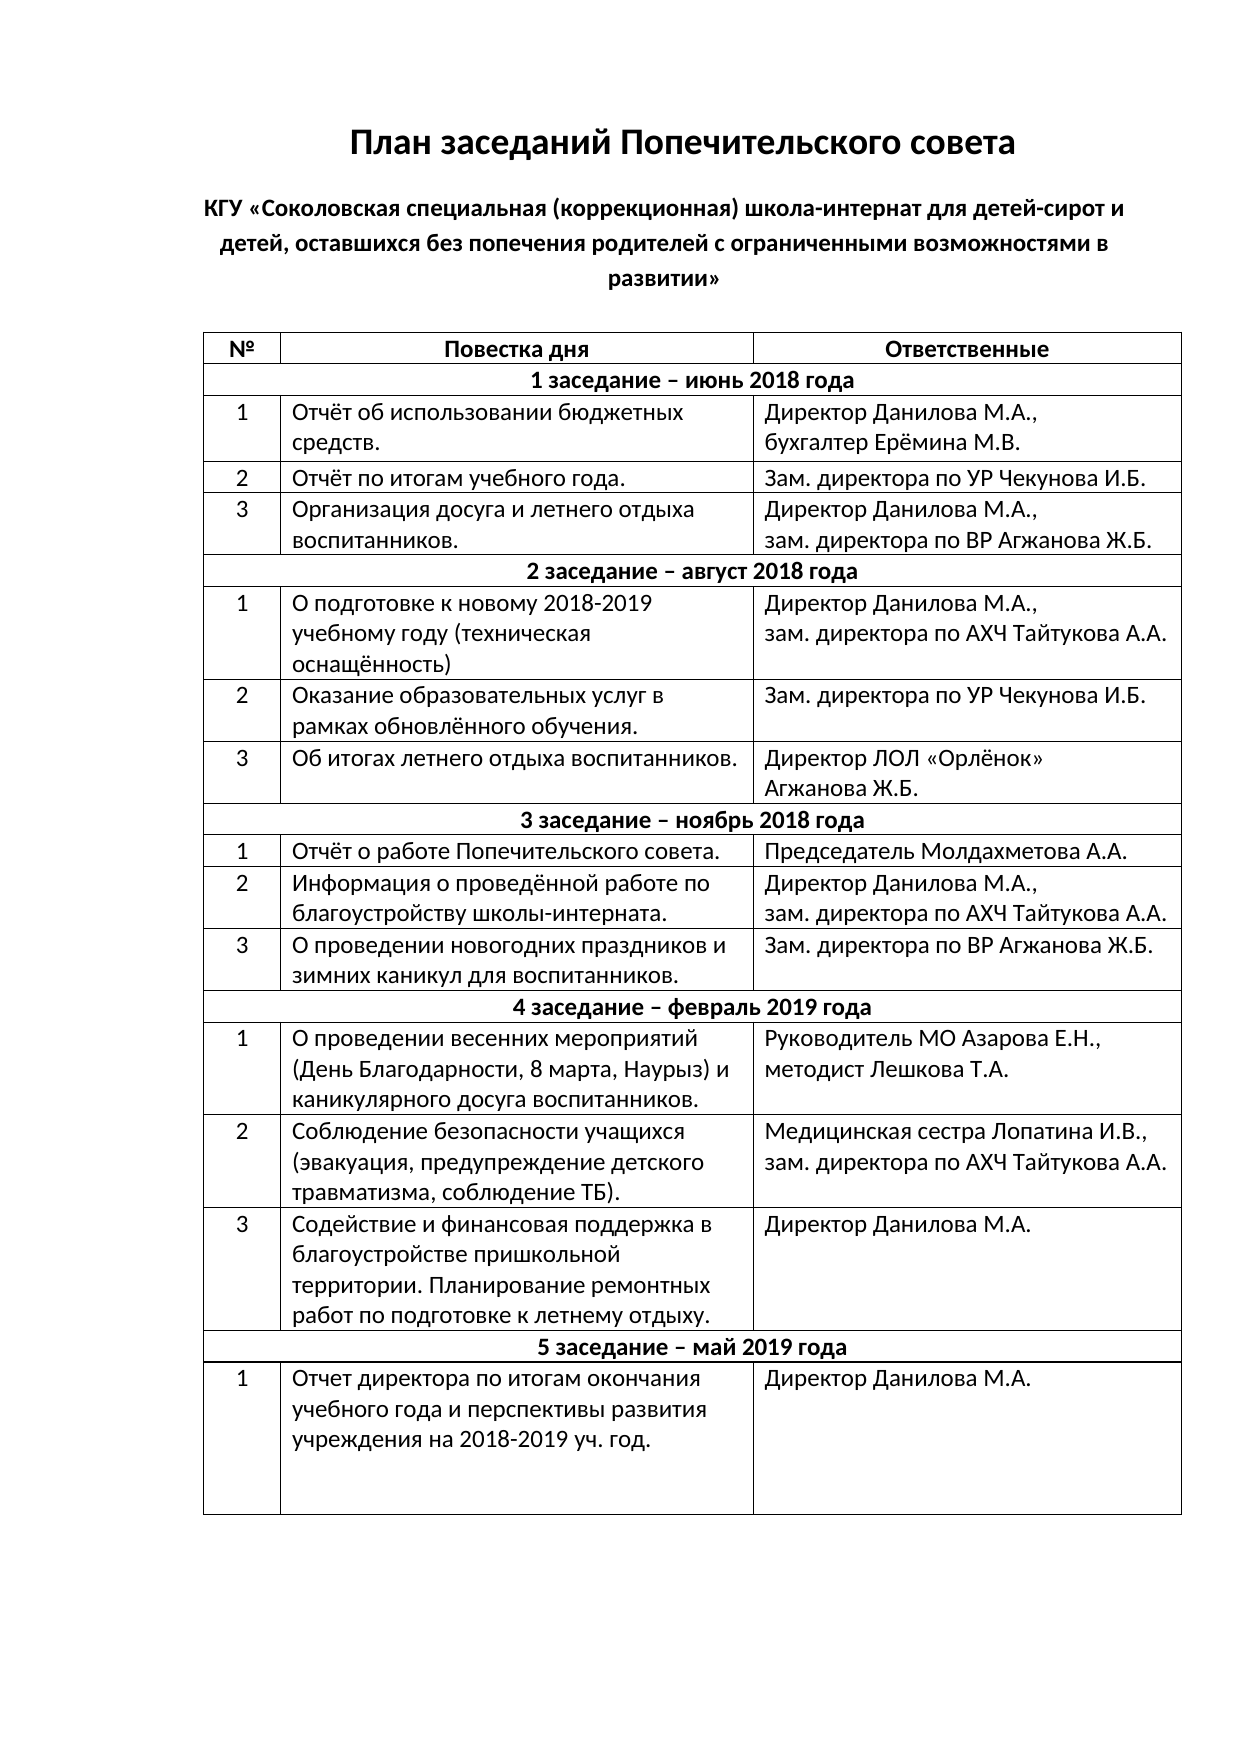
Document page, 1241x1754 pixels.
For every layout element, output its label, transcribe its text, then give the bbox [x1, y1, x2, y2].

table_cell О проведении весенних мероприятий (День Благодарности, 8 марта, Наурыз) и каникулярного досуга воспитанников. [281, 1023, 753, 1114]
table_cell 2 [204, 680, 280, 741]
table_cell 3 [204, 742, 280, 803]
table_cell Председатель Молдахметова А.А. [754, 835, 1181, 866]
table_cell 2 [204, 462, 280, 492]
table_cell 1 [204, 1023, 280, 1114]
table_cell Отчёт об использовании бюджетных средств. [281, 396, 753, 461]
table_cell Зам. директора по УР Чекунова И.Б. [754, 462, 1181, 492]
table_cell Директор Данилова М.А., зам. директора по ВР Агжанова Ж.Б. [754, 493, 1181, 554]
table_cell 1 [204, 396, 280, 461]
table_cell 3 [204, 493, 280, 554]
table_cell Оказание образовательных услуг в рамках обновлённого обучения. [281, 680, 753, 741]
table_cell 1 [204, 835, 280, 866]
table_cell Директор Данилова М.А., зам. директора по АХЧ Тайтукова А.А. [754, 587, 1181, 678]
table_cell Директор Данилова М.А., зам. директора по АХЧ Тайтукова А.А. [754, 867, 1181, 928]
table_cell 2 [204, 867, 280, 928]
table_cell Информация о проведённой работе по благоустройству школы-интерната. [281, 867, 753, 928]
table_cell 1 [204, 1363, 280, 1514]
table_cell 5 заседание – май 2019 года [204, 1331, 1181, 1361]
table_cell Директор Данилова М.А. [754, 1363, 1181, 1514]
table_cell 2 [204, 1115, 280, 1207]
table_cell 3 [204, 929, 280, 990]
table_header Повестка дня [281, 333, 753, 363]
table_cell Директор Данилова М.А. [754, 1208, 1181, 1330]
table_cell Зам. директора по УР Чекунова И.Б. [754, 680, 1181, 741]
table_header № [204, 333, 280, 363]
text КГУ «Соколовская специальная (коррекционная) школа-интернат для детей-сирот и детей, оставшихся без попечения родителей с ограниченными возможностями в развитии» [177, 192, 1152, 292]
table_cell Руководитель МО Азарова Е.Н., методист Лешкова Т.А. [754, 1023, 1181, 1114]
table_cell 1 заседание – июнь 2018 года [204, 364, 1181, 395]
table_cell 3 заседание – ноябрь 2018 года [204, 804, 1181, 834]
table_header Ответственные [754, 333, 1181, 363]
table_cell Отчёт о работе Попечительского совета. [281, 835, 753, 866]
text План заседаний Попечительского совета [215, 118, 1152, 164]
table_cell Директор Данилова М.А., бухгалтер Ерёмина М.В. [754, 396, 1181, 461]
table_cell Содействие и финансовая поддержка в благоустройстве пришкольной территории. Планирование ремонтных работ по подготовке к летнему отдыху. [281, 1208, 753, 1330]
table_cell Соблюдение безопасности учащихся (эвакуация, предупреждение детского травматизма, соблюдение ТБ). [281, 1115, 753, 1207]
table_cell Медицинская сестра Лопатина И.В., зам. директора по АХЧ Тайтукова А.А. [754, 1115, 1181, 1207]
table_cell Директор ЛОЛ «Орлёнок» Агжанова Ж.Б. [754, 742, 1181, 803]
table_cell 4 заседание – февраль 2019 года [204, 991, 1181, 1022]
table_cell Об итогах летнего отдыха воспитанников. [281, 742, 753, 803]
table_cell 3 [204, 1208, 280, 1330]
table_cell 1 [204, 587, 280, 678]
table_cell Отчёт по итогам учебного года. [281, 462, 753, 492]
table_cell Организация досуга и летнего отдыха воспитанников. [281, 493, 753, 554]
table_cell Отчет директора по итогам окончания учебного года и перспективы развития учреждения на 2018-2019 уч. год. [281, 1363, 753, 1514]
table_cell Зам. директора по ВР Агжанова Ж.Б. [754, 929, 1181, 990]
table_cell 2 заседание – август 2018 года [204, 555, 1181, 586]
table_cell О подготовке к новому 2018-2019 учебному году (техническая оснащённость) [281, 587, 753, 678]
table_cell О проведении новогодних праздников и зимних каникул для воспитанников. [281, 929, 753, 990]
